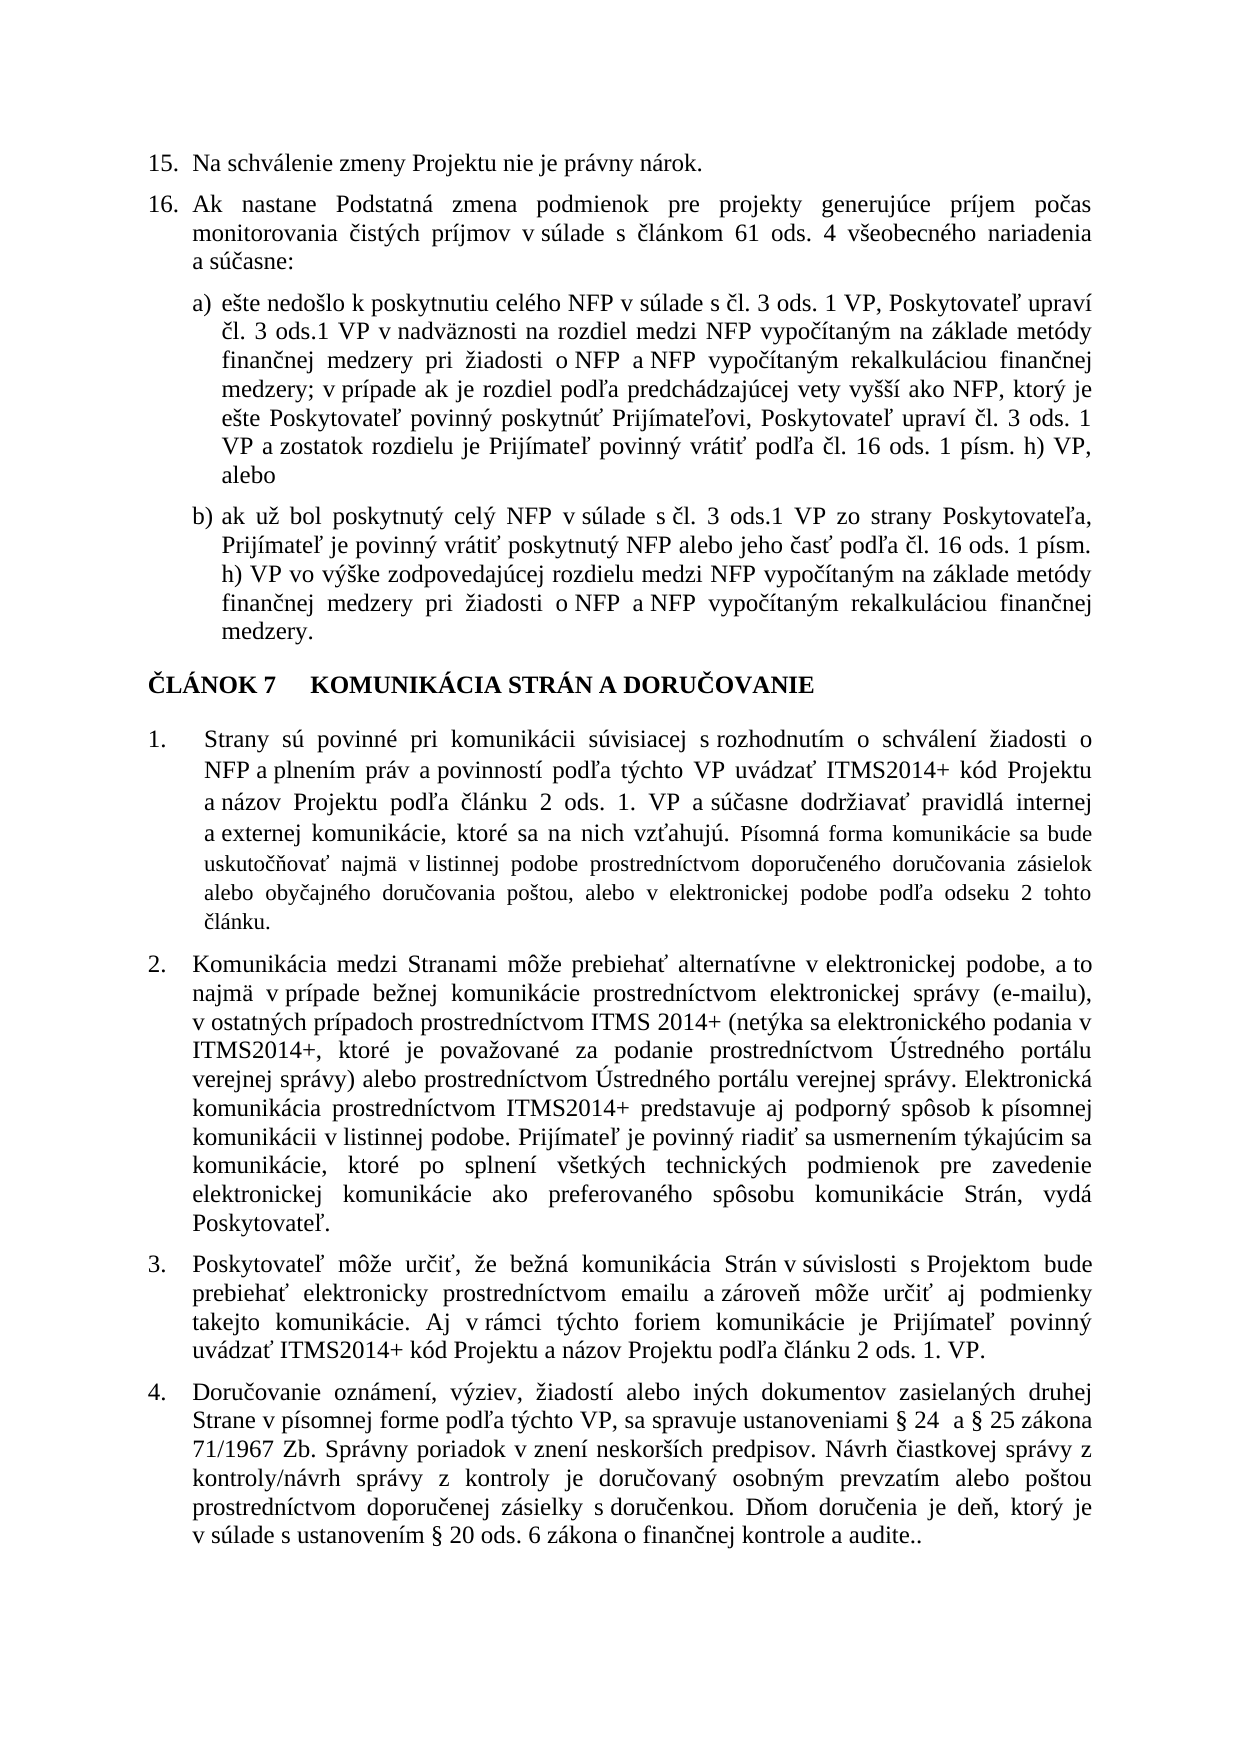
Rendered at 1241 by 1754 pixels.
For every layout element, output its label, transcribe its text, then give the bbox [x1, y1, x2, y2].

list Na schválenie zmeny Projektu nie je právny nárok. [148, 148, 1093, 176]
text 2. Komunikácia medzi Stranami môže prebiehať alternatívne v elektronickej podobe, a to najmä v prípade bežnej komunikácie prostredníctvom elektronickej správy (e-mailu), v ostatných prípadoch prostredníctvom ITMS 2014+ (netýka sa elektronického podania v ITMS2014+, ktoré je považované za podanie prostredníctvom Ústredného portálu verejnej správy) alebo prostredníctvom Ústredného portálu verejnej správy. Elektronická komunikácia prostredníctvom ITMS2014+ predstavuje aj podporný spôsob k písomnej komunikácii v listinnej podobe. Prijímateľ je povinný riadiť sa usmernením týkajúcim sa komunikácie, ktoré po splnení všetkých technických podmienok pre zavedenie elektronickej komunikácie ako preferovaného spôsobu komunikácie Strán, vydá Poskytovateľ. [148, 949, 1093, 1237]
list Ak nastane Podstatná zmena podmienok pre projekty generujúce príjem počas monitorovania čistých príjmov v súlade s článkom 61 ods. 4 všeobecného nariadenia a súčasne: [148, 189, 1093, 275]
text 1. Strany sú povinné pri komunikácii súvisiacej s rozhodnutím o schválení žiadosti o NFP a plnením práv a povinností podľa týchto VP uvádzať ITMS2014+ kód Projektu a názov Projektu podľa článku 2 ods. 1. VP a súčasne dodržiavať pravidlá internej a externej komunikácie, ktoré sa na nich vzťahujú. Písomná forma komunikácie sa bude uskutočňovať najmä v listinnej podobe prostredníctvom doporučeného doručovania zásielok alebo obyčajného doručovania poštou, alebo v elektronickej podobe podľa odseku 2 tohto článku. [148, 724, 1093, 934]
list ešte nedošlo k poskytnutiu celého NFP v súlade s čl. 3 ods. 1 VP, Poskytovateľ upraví čl. 3 ods.1 VP v nadväznosti na rozdiel medzi NFP vypočítaným na základe metódy finančnej medzery pri žiadosti o NFP a NFP vypočítaným rekalkuláciou finančnej medzery; v prípade ak je rozdiel podľa predchádzajúcej vety vyšší ako NFP, ktorý je ešte Poskytovateľ povinný poskytnúť Prijímateľovi, Poskytovateľ upraví čl. 3 ods. 1 VP a zostatok rozdielu je Prijímateľ povinný vrátiť podľa čl. 16 ods. 1 písm. h) VP, alebo [192, 288, 1093, 489]
subtitle ČLÁNOK 7 KOMUNIKÁCIA STRÁN A DORUČOVANIE [148, 670, 1093, 699]
text 4. Doručovanie oznámení, výziev, žiadostí alebo iných dokumentov zasielaných druhej Strane v písomnej forme podľa týchto VP, sa spravuje ustanoveniami § 24 a § 25 zákona 71/1967 Zb. Správny poriadok v znení neskorších predpisov. Návrh čiastkovej správy z kontroly/návrh správy z kontroly je doručovaný osobným prevzatím alebo poštou prostredníctvom doporučenej zásielky s doručenkou. Dňom doručenia je deň, ktorý je v súlade s ustanovením § 20 ods. 6 zákona o finančnej kontrole a audite.. [148, 1377, 1093, 1549]
text 3. Poskytovateľ môže určiť, že bežná komunikácia Strán v súvislosti s Projektom bude prebiehať elektronicky prostredníctvom emailu a zároveň môže určiť aj podmienky takejto komunikácie. Aj v rámci týchto foriem komunikácie je Prijímateľ povinný uvádzať ITMS2014+ kód Projektu a názov Projektu podľa článku 2 ods. 1. VP. [148, 1249, 1093, 1364]
list ak už bol poskytnutý celý NFP v súlade s čl. 3 ods.1 VP zo strany Poskytovateľa, Prijímateľ je povinný vrátiť poskytnutý NFP alebo jeho časť podľa čl. 16 ods. 1 písm. h) VP vo výške zodpovedajúcej rozdielu medzi NFP vypočítaným na základe metódy finančnej medzery pri žiadosti o NFP a NFP vypočítaným rekalkuláciou finančnej medzery. [192, 501, 1093, 645]
